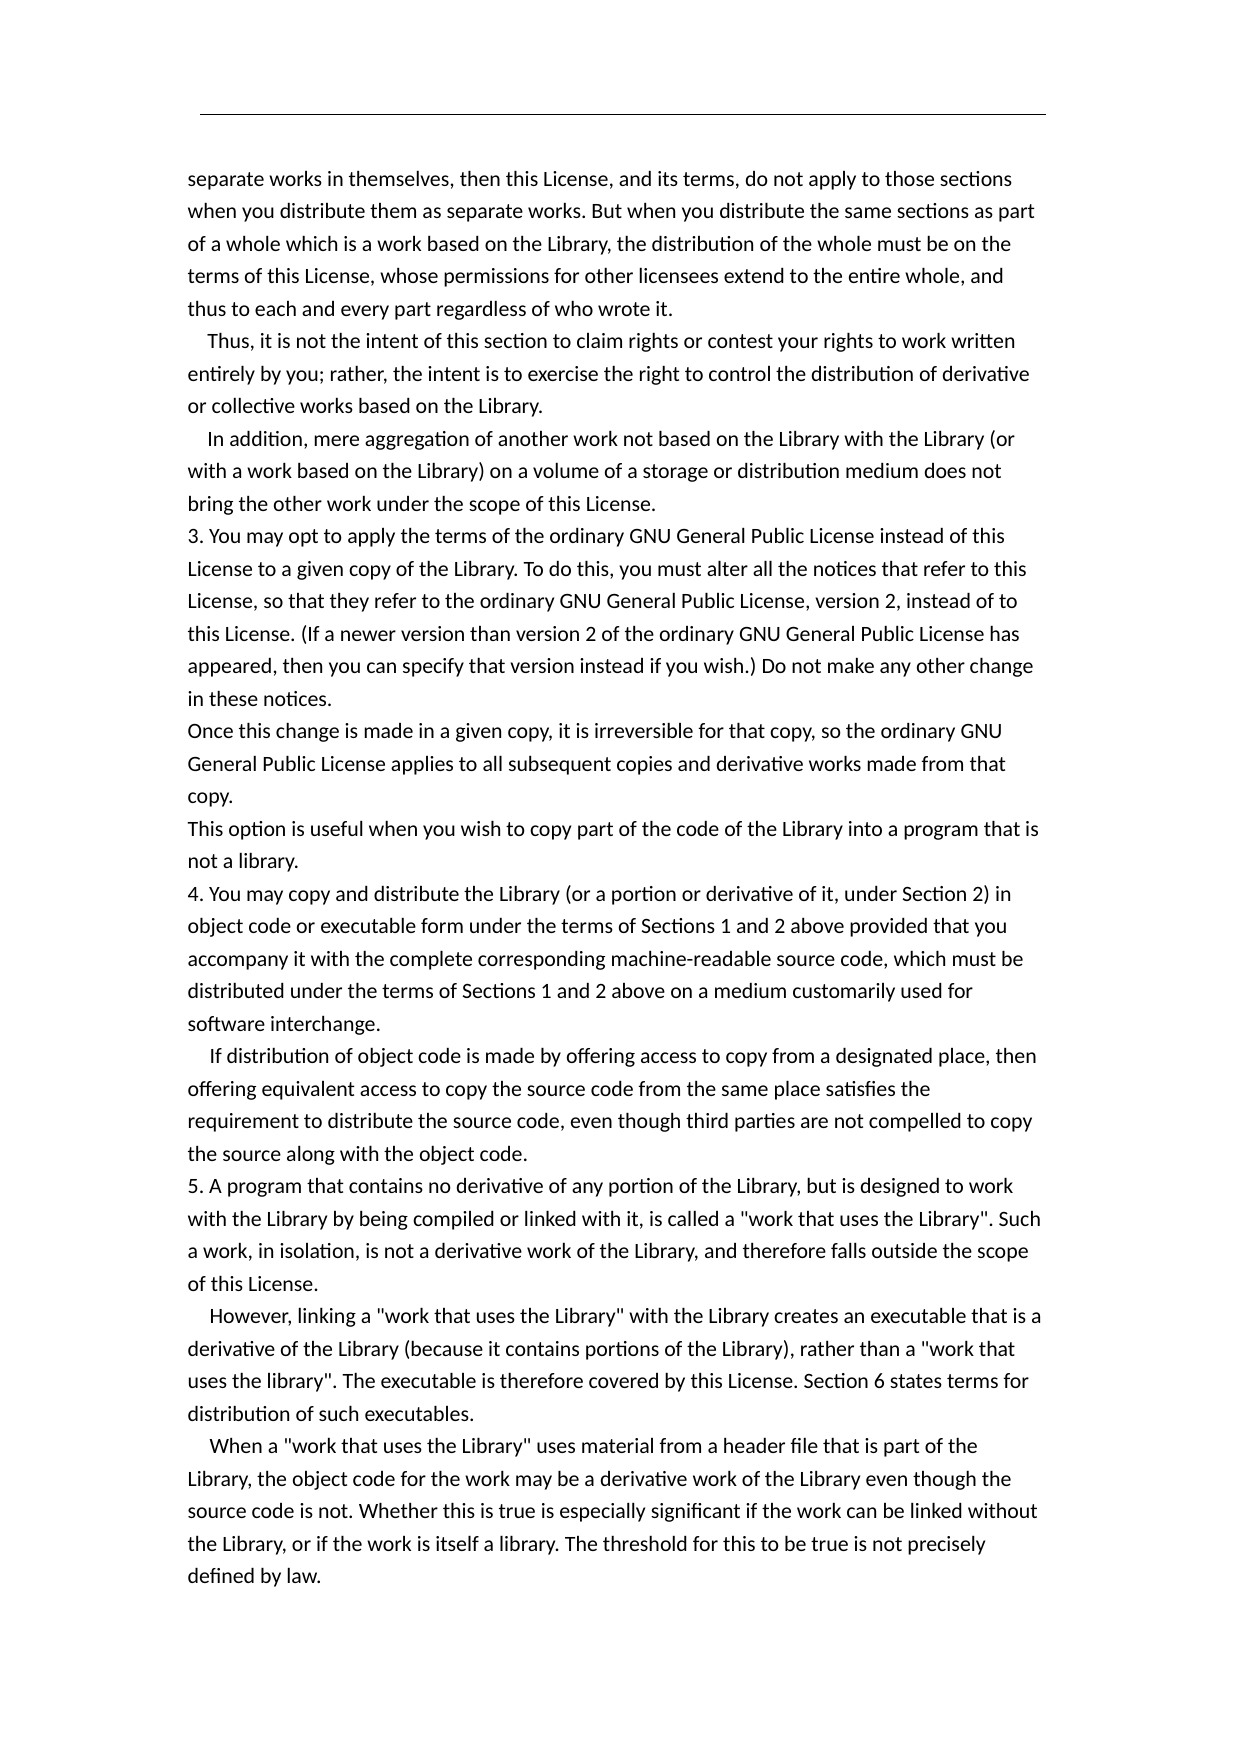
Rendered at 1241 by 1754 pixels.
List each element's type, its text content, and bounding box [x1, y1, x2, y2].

text 5. A program that contains no derivative of any portion of the Library, but is designed to work with the Library by being compiled or linked with it, is called a "work that uses the Library". Such a work, in isolation, is not a derivative work of the Library, and therefore falls outside the scope of this License. [187, 1169, 1046, 1299]
text Thus, it is not the intent of this section to claim rights or contest your rights to work written entirely by you; rather, the intent is to exercise the right to control the distribution of derivative or collective works based on the Library. [187, 324, 1046, 422]
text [187, 162, 1046, 324]
text In addition, mere aggregation of another work not based on the Library with the Library (or with a work based on the Library) on a volume of a storage or distribution medium does not bring the other work under the scope of this License. [187, 422, 1046, 519]
text 4. You may copy and distribute the Library (or a portion or derivative of it, under Section 2) in object code or executable form under the terms of Sections 1 and 2 above provided that you accompany it with the complete corresponding machine-readable source code, which must be distributed under the terms of Sections 1 and 2 above on a medium customarily used for software interchange. [187, 877, 1046, 1039]
text However, linking a "work that uses the Library" with the Library creates an executable that is a derivative of the Library (because it contains portions of the Library), rather than a "work that uses the library". The executable is therefore covered by this License. Section 6 states terms for distribution of such executables. [187, 1299, 1046, 1429]
text If distribution of object code is made by offering access to copy from a designated place, then offering equivalent access to copy the source code from the same place satisfies the requirement to distribute the source code, even though third parties are not compelled to copy the source along with the object code. [187, 1039, 1046, 1169]
text 3. You may opt to apply the terms of the ordinary GNU General Public License instead of this License to a given copy of the Library. To do this, you must alter all the notices that refer to this License, so that they refer to the ordinary GNU General Public License, version 2, instead of to this License. (If a newer version than version 2 of the ordinary GNU General Public License has appeared, then you can specify that version instead if you wish.) Do not make any other change in these notices. [187, 519, 1046, 714]
text This option is useful when you wish to copy part of the code of the Library into a program that is not a library. [187, 812, 1046, 877]
text Once this change is made in a given copy, it is irreversible for that copy, so the ordinary GNU General Public License applies to all subsequent copies and derivative works made from that copy. [187, 714, 1046, 812]
text When a "work that uses the Library" uses material from a header file that is part of the Library, the object code for the work may be a derivative work of the Library even though the source code is not. Whether this is true is especially significant if the work can be linked without the Library, or if the work is itself a library. The threshold for this to be true is not precisely defined by law. [187, 1429, 1046, 1592]
